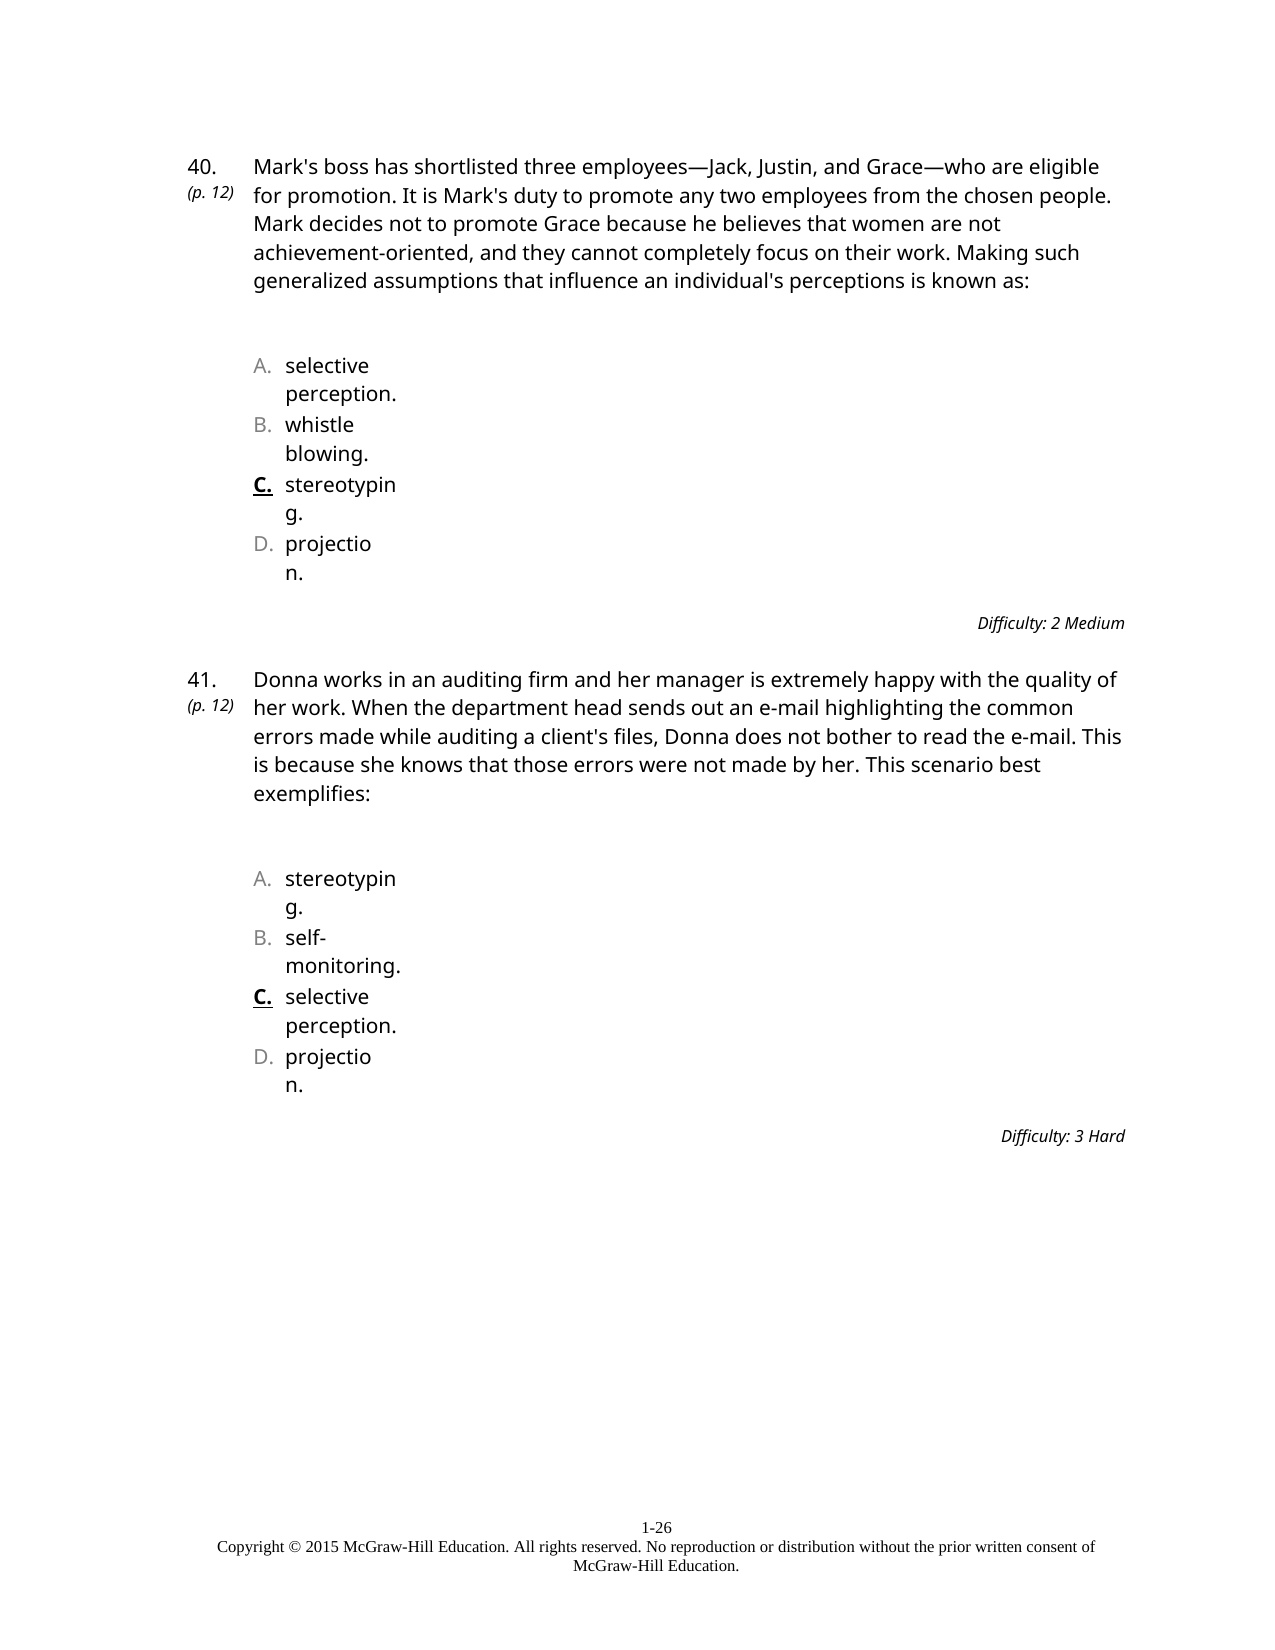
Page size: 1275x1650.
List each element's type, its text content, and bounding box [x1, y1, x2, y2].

table_header 40. (p. 12) [188, 153, 253, 586]
table_header Difficulty: 3 Hard [188, 1124, 1125, 1175]
table_header Difficulty: 2 Medium [188, 612, 1125, 662]
table_header Mark's boss has shortlisted three employees—Jack, Justin, and Grace—who are eligible for promotion. It is Mark's duty to promote any two employees from the chosen people. Mark decides not to promote Grace because he believes that women are not achievement-oriented, and they cannot completely focus on their work. Making such generalized assumptions that influence an individual's perceptions is known as: [253, 153, 1125, 586]
table_header 41. (p. 12) [188, 665, 253, 1099]
table_header Donna works in an auditing firm and her manager is extremely happy with the quality of her work. When the department head sends out an e-mail highlighting the common errors made while auditing a client's files, Donna does not bother to read the e-mail. This is because she knows that those errors were not made by her. This scenario best exemplifies: [253, 665, 1125, 1099]
